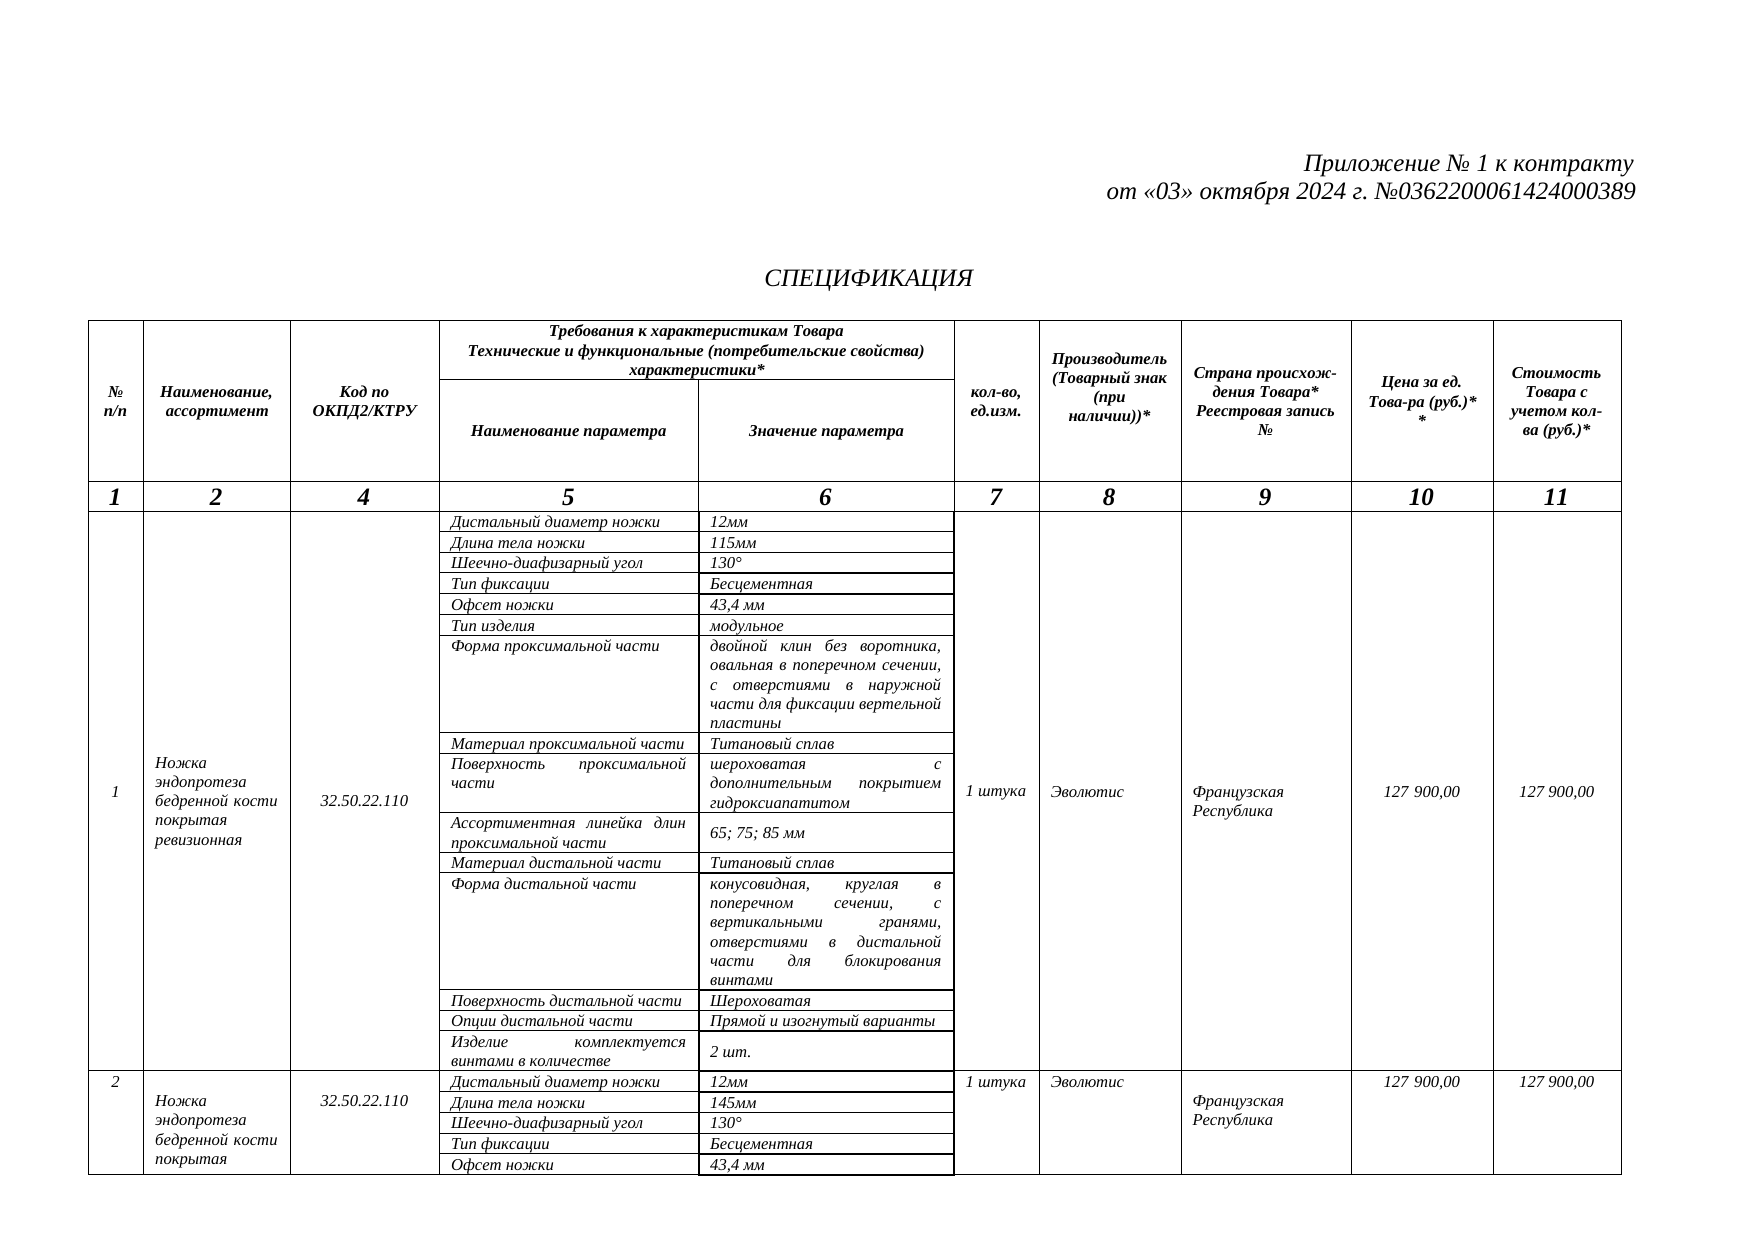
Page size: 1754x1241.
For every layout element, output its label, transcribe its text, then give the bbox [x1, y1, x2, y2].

text Приложение № 1 к контракту [177, 148, 1636, 176]
table_cell Тип изделия [440, 615, 698, 634]
table_cell 1 [89, 512, 143, 1070]
table_cell 32.50.22.110 [291, 512, 439, 1070]
table_cell 8 [1040, 482, 1181, 511]
table_cell 10 [1352, 482, 1493, 511]
table_cell Дистальный диаметр ножки [440, 1071, 698, 1091]
table_cell Ножка эндопротеза бедренной кости покрытая ревизионная [144, 512, 290, 1070]
table_cell 6 [699, 482, 954, 511]
table_cell Тип фиксации [440, 573, 698, 593]
table_cell конусовидная, круглая в поперечном сечении, с вертикальными гранями, отверстиями в дистальной части для блокирования винтами [700, 874, 953, 989]
table_cell Бесцементная [700, 574, 953, 593]
table_cell модульное [700, 615, 953, 634]
table_cell 127 900,00 [1494, 1071, 1621, 1174]
table_cell Длина тела ножки [440, 1092, 698, 1112]
table_cell Эволютис [1040, 1071, 1181, 1174]
table_cell 127 900,00 [1352, 512, 1493, 1070]
table_cell 130° [700, 553, 953, 572]
table_cell 5 [440, 482, 698, 511]
table_cell 11 [1494, 482, 1621, 511]
table_cell 2 шт. [700, 1032, 953, 1070]
table_cell 1 штука [955, 1071, 1039, 1174]
table_cell Тип фиксации [440, 1134, 698, 1153]
table_cell Ассортиментная линейка длин проксимальной части [440, 813, 698, 852]
table_cell Титановый сплав [700, 853, 953, 872]
table_cell 115мм [700, 532, 953, 552]
table_header Код по ОКПД2/КТРУ [291, 321, 439, 481]
table_cell Офсет ножки [440, 1154, 698, 1174]
table_header № п/п [89, 321, 143, 481]
table_cell Эволютис [1040, 512, 1181, 1070]
table_header Наименование, ассортимент [144, 321, 290, 481]
table_cell Материал дистальной части [440, 853, 698, 872]
table_cell 65; 75; 85 мм [700, 813, 953, 852]
table_cell 43,4 мм [700, 595, 953, 614]
text от «03» октября 2024 г. №0362200061424000389 [103, 176, 1636, 205]
table_header Цена за ед. Това-ра (руб.)* * [1352, 321, 1493, 481]
table_cell Французская Республика [1182, 512, 1351, 1070]
table_header Стоимость Товара с учетом кол-ва (руб.)* [1494, 321, 1621, 481]
table_cell Наименование параметра [440, 380, 698, 481]
table_cell Длина тела ножки [440, 532, 698, 552]
table_cell Изделие комплектуется винтами в количестве [440, 1031, 698, 1070]
table_cell 127 900,00 [1352, 1071, 1493, 1174]
table_cell Форма проксимальной части [440, 636, 698, 732]
table_cell 127 900,00 [1494, 512, 1621, 1070]
table_cell Дистальный диаметр ножки [440, 512, 698, 531]
table_cell Французская Республика [1182, 1071, 1351, 1174]
table_cell 130° [700, 1113, 953, 1132]
table_header кол-во, ед.изм. [955, 321, 1039, 481]
table_cell шероховатая с дополнительным покрытием гидроксиапатитом [700, 754, 953, 812]
text СПЕЦИФИКАЦИЯ [103, 263, 1636, 291]
table_header Страна происхож-дения Товара* Реестровая запись № [1182, 321, 1351, 481]
table_cell 12мм [700, 1072, 953, 1091]
table_cell Ножка эндопротеза бедренной кости покрытая ревизионная [144, 1071, 290, 1174]
table_cell 1 [89, 482, 143, 511]
table_cell Шероховатая [700, 991, 953, 1009]
table_cell 32.50.22.110 [291, 1071, 439, 1174]
table_cell 1 штука [955, 512, 1039, 1070]
table_cell 9 [1182, 482, 1351, 511]
table_cell Значение параметра [699, 380, 954, 481]
table_cell двойной клин без воротника, овальная в поперечном сечении, с отверстиями в наружной части для фиксации вертельной пластины [700, 636, 953, 732]
table_cell 12мм [700, 512, 953, 531]
table_cell Офсет ножки [440, 594, 698, 614]
table_cell Бесцементная [700, 1134, 953, 1153]
table_cell Опции дистальной части [440, 1011, 698, 1030]
table_cell Титановый сплав [700, 733, 953, 753]
table_header Производитель (Товарный знак (при наличии))* [1040, 321, 1181, 481]
table_cell Прямой и изогнутый варианты [700, 1011, 953, 1030]
table_cell Поверхность дистальной части [440, 990, 698, 1009]
table_cell Форма дистальной части [440, 873, 698, 989]
table_header Требования к характеристикам Товара Технические и функциональные (потребительские свойства) характеристики* [440, 321, 954, 379]
table_cell 43,4 мм [700, 1155, 953, 1174]
table_cell 2 [144, 482, 290, 511]
table_cell 2 [89, 1071, 143, 1174]
table_cell 145мм [700, 1093, 953, 1112]
table_cell Шеечно-диафизарный угол [440, 1113, 698, 1132]
table_cell 7 [955, 482, 1039, 511]
table_cell Шеечно-диафизарный угол [440, 553, 698, 572]
table_cell Поверхность проксимальной части [440, 754, 698, 812]
table_cell Материал проксимальной части [440, 733, 698, 753]
table_cell 4 [291, 482, 439, 511]
